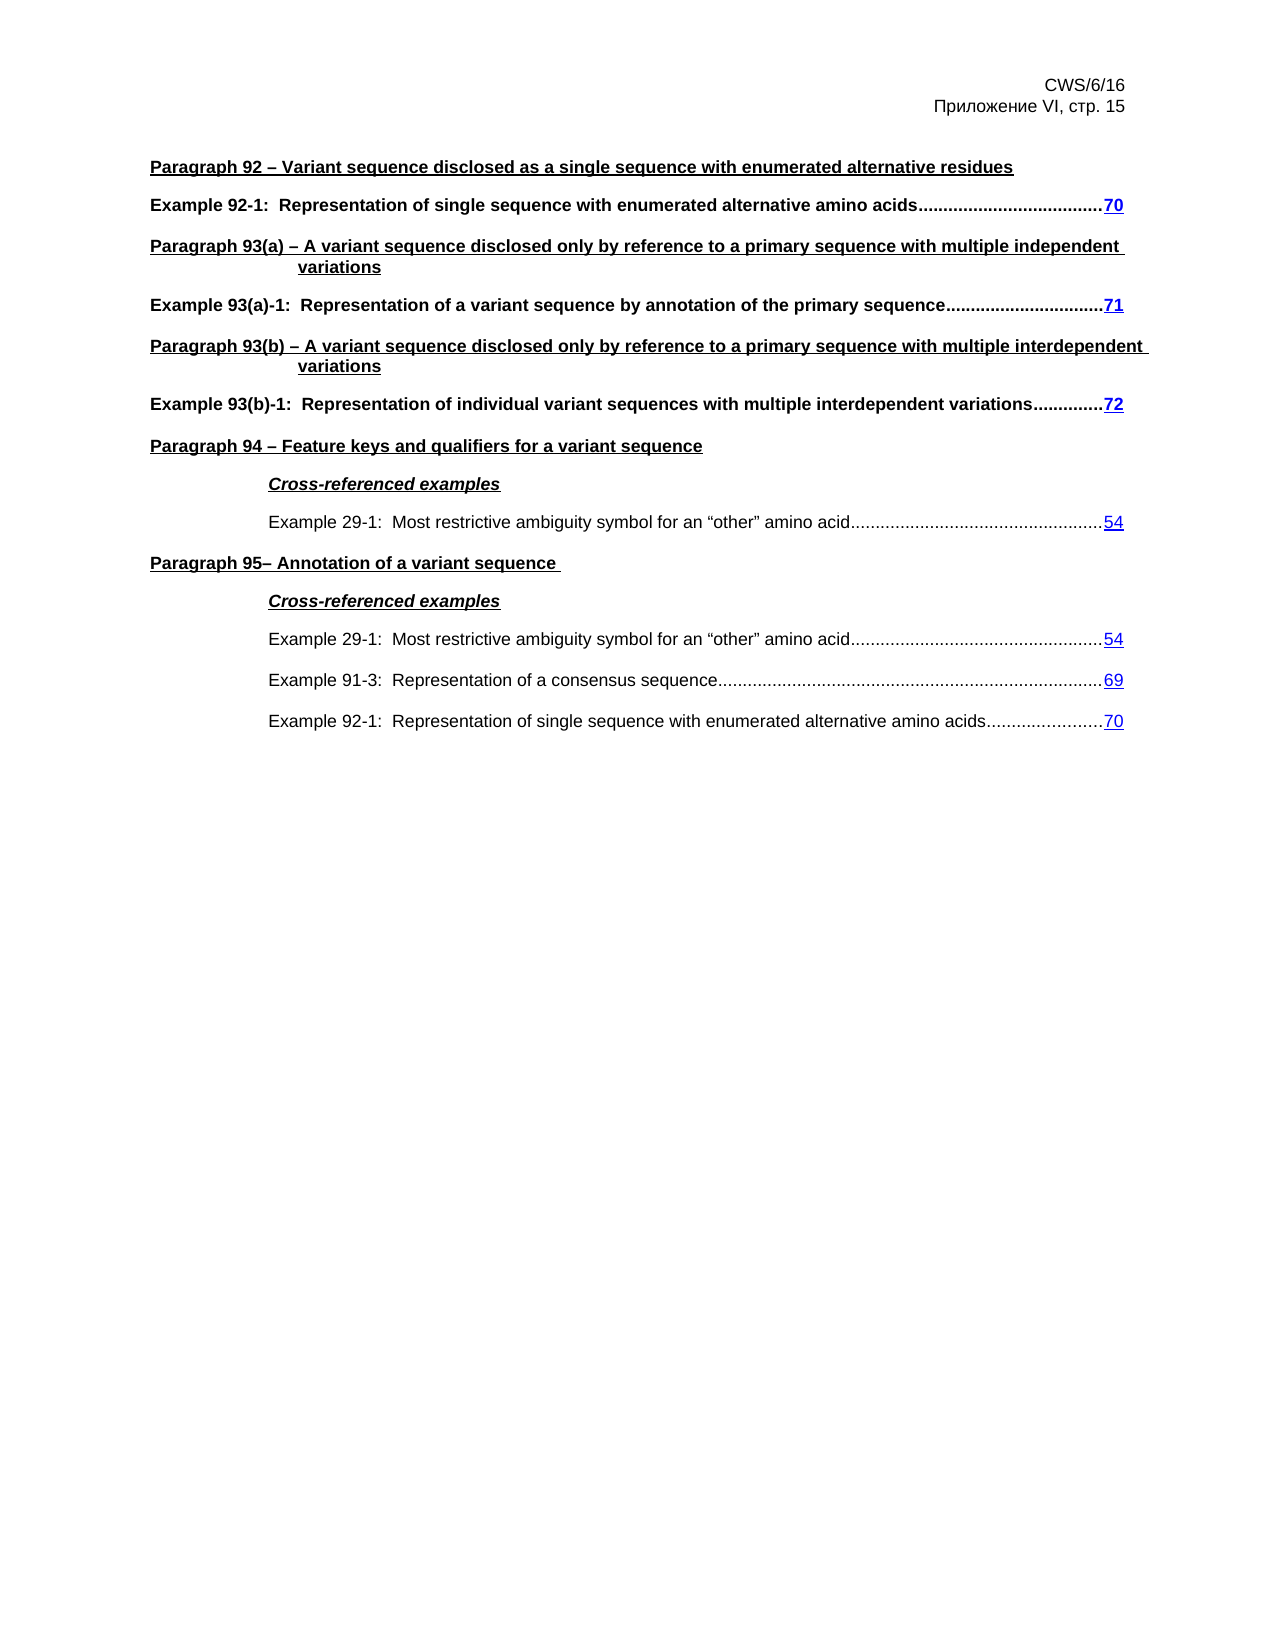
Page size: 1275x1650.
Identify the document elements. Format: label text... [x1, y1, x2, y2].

text Paragraph 93(b) – A variant sequence disclosed only by reference to a primary sequence with multiple interdependent variations [150, 336, 1172, 376]
text Example 92-1: Representation of single sequence with enumerated alternative amino acids 70 [268, 711, 1125, 732]
text Example 29-1: Most restrictive ambiguity symbol for an “other” amino acid 54 [268, 629, 1125, 649]
text Example 93(b)-1: Representation of individual variant sequences with multiple interdependent variations 72 [150, 394, 1125, 414]
text Example 93(a)-1: Representation of a variant sequence by annotation of the primary sequence 71 [150, 294, 1125, 315]
text Example 91-3: Representation of a consensus sequence 69 [268, 670, 1125, 691]
text Example 29-1: Most restrictive ambiguity symbol for an “other” amino acid 54 [268, 512, 1125, 532]
text Paragraph 94 – Feature keys and qualifiers for a variant sequence [150, 435, 1172, 456]
text Cross-referenced examples [193, 473, 1125, 494]
text Paragraph 95– Annotation of a variant sequence [150, 553, 1172, 573]
text Cross-referenced examples [268, 591, 1172, 611]
text Example 92-1: Representation of single sequence with enumerated alternative amino acids 70 [150, 195, 1125, 215]
text Paragraph 92 – Variant sequence disclosed as a single sequence with enumerated alternative residues [150, 157, 1172, 177]
text Paragraph 93(a) – A variant sequence disclosed only by reference to a primary sequence with multiple independent variations [150, 236, 1172, 277]
